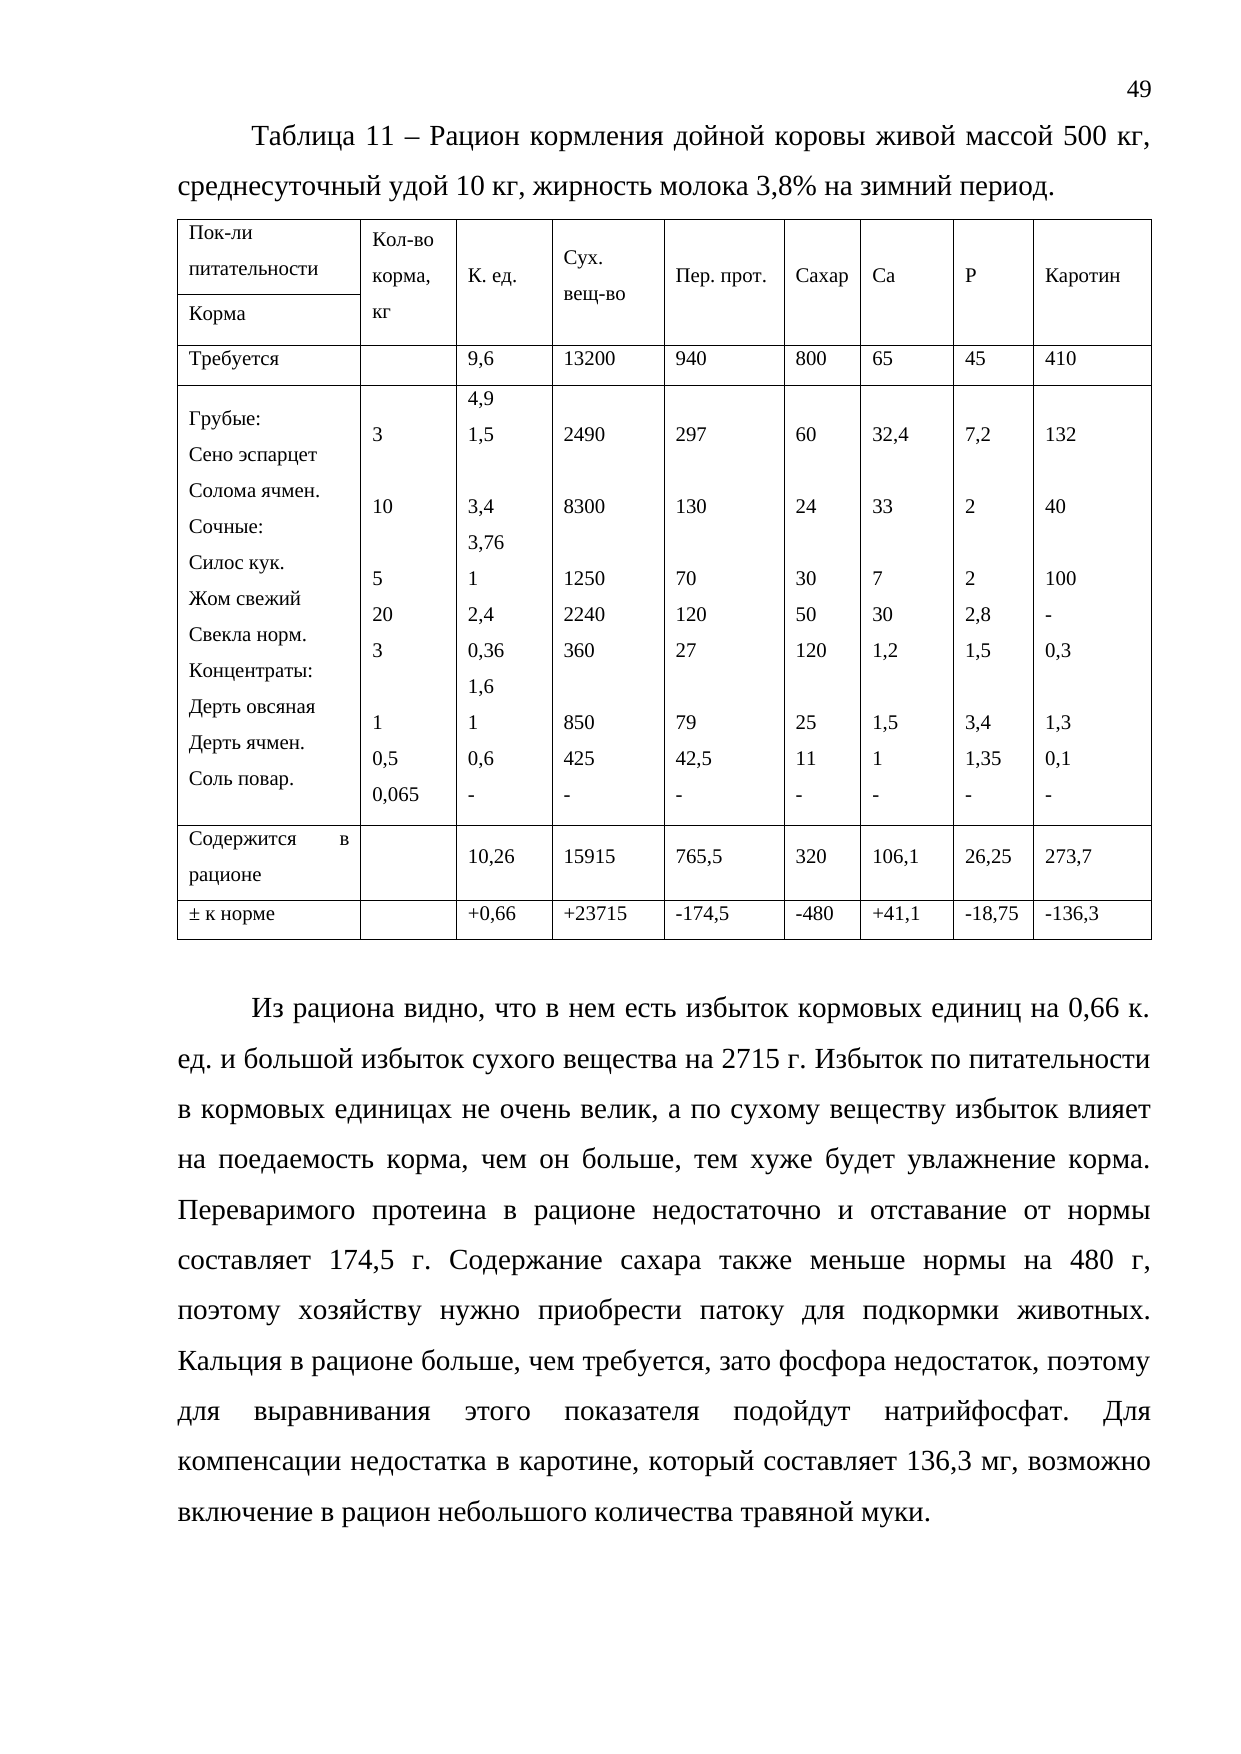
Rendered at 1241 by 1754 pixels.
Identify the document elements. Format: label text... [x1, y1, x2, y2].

table_cell -136,3 [1034, 901, 1151, 939]
table_cell -174,5 [665, 901, 784, 939]
table_cell -480 [785, 901, 860, 939]
table_cell ± к норме [178, 901, 360, 939]
table_cell 15915 [553, 826, 664, 900]
table_header Кол-во корма, кг [361, 220, 456, 345]
table_cell +23715 [553, 901, 664, 939]
table_cell 60 24 30 50 120 25 11 - [785, 386, 860, 824]
table_header Р [954, 220, 1033, 345]
table_cell 65 [861, 346, 953, 384]
table_cell -18,75 [954, 901, 1033, 939]
table_cell 32,4 33 7 30 1,2 1,5 1 - [861, 386, 953, 824]
table_cell 10,26 [457, 826, 552, 900]
table_cell 45 [954, 346, 1033, 384]
table_cell 273,7 [1034, 826, 1151, 900]
table_cell [361, 826, 456, 900]
table_cell Содержится в рационе [178, 826, 360, 900]
table_cell 3 10 5 20 3 1 0,5 0,065 [361, 386, 456, 824]
text Из рациона видно, что в нем есть избыток кормовых единиц на 0,66 к. ед. и большой избыток сухого вещества на . Избыток по питательности в кормовых единицах не очень велик, а по сухому веществу избыток влияет на поедаемость корма, чем он больше, тем хуже будет увлажнение корма. Переваримого протеина в рационе недостаточно и отставание от нормы составляет . Содержание сахара также меньше нормы на , поэтому хозяйству нужно приобрести патоку для подкормки животных. Кальция в рационе больше, чем требуется, зато фосфора недостаток, поэтому для выравнивания этого показателя подойдут натрийфосфат. Для компенсации недостатка в каротине, который составляет 136,3 мг, возможно включение в рацион небольшого количества травяной муки. [177, 991, 1152, 1527]
table_cell 297 130 70 120 27 79 42,5 - [665, 386, 784, 824]
table_cell 7,2 2 2 2,8 1,5 3,4 1,35 - [954, 386, 1033, 824]
table_cell 765,5 [665, 826, 784, 900]
table_cell 800 [785, 346, 860, 384]
text Таблица 11 – Рацион кормления дойной коровы живой массой , среднесуточный удой , жирность молока 3,8% на зимний период. [177, 118, 1152, 202]
table_cell 26,25 [954, 826, 1033, 900]
table_cell +41,1 [861, 901, 953, 939]
table_cell Требуется [178, 346, 360, 384]
table_cell 410 [1034, 346, 1151, 384]
table_header Каротин [1034, 220, 1151, 345]
table_cell Корма [178, 295, 360, 345]
table_header Са [861, 220, 953, 345]
table_cell Грубые: Сено эспарцет Солома ячмен. Сочные: Силос кук. Жом свежий Свекла норм. Концентраты: Дерть овсяная Дерть ячмен. Соль повар. [178, 386, 360, 824]
table_cell +0,66 [457, 901, 552, 939]
table_cell 940 [665, 346, 784, 384]
table_header Пер. прот. [665, 220, 784, 345]
table_cell [361, 346, 456, 384]
table_cell 13200 [553, 346, 664, 384]
table_cell 4,9 1,5 3,4 3,76 1 2,4 0,36 1,6 1 0,6 - [457, 386, 552, 824]
table_cell 2490 8300 1250 2240 360 850 425 - [553, 386, 664, 824]
table_cell [361, 901, 456, 939]
table_cell 106,1 [861, 826, 953, 900]
table_cell 320 [785, 826, 860, 900]
table_header Сух. вещ-во [553, 220, 664, 345]
table_cell 9,6 [457, 346, 552, 384]
table_header Сахар [785, 220, 860, 345]
table_cell 132 40 100 - 0,3 1,3 0,1 - [1034, 386, 1151, 824]
table_header К. ед. [457, 220, 552, 345]
table_header Пок-ли питательности [178, 220, 360, 294]
